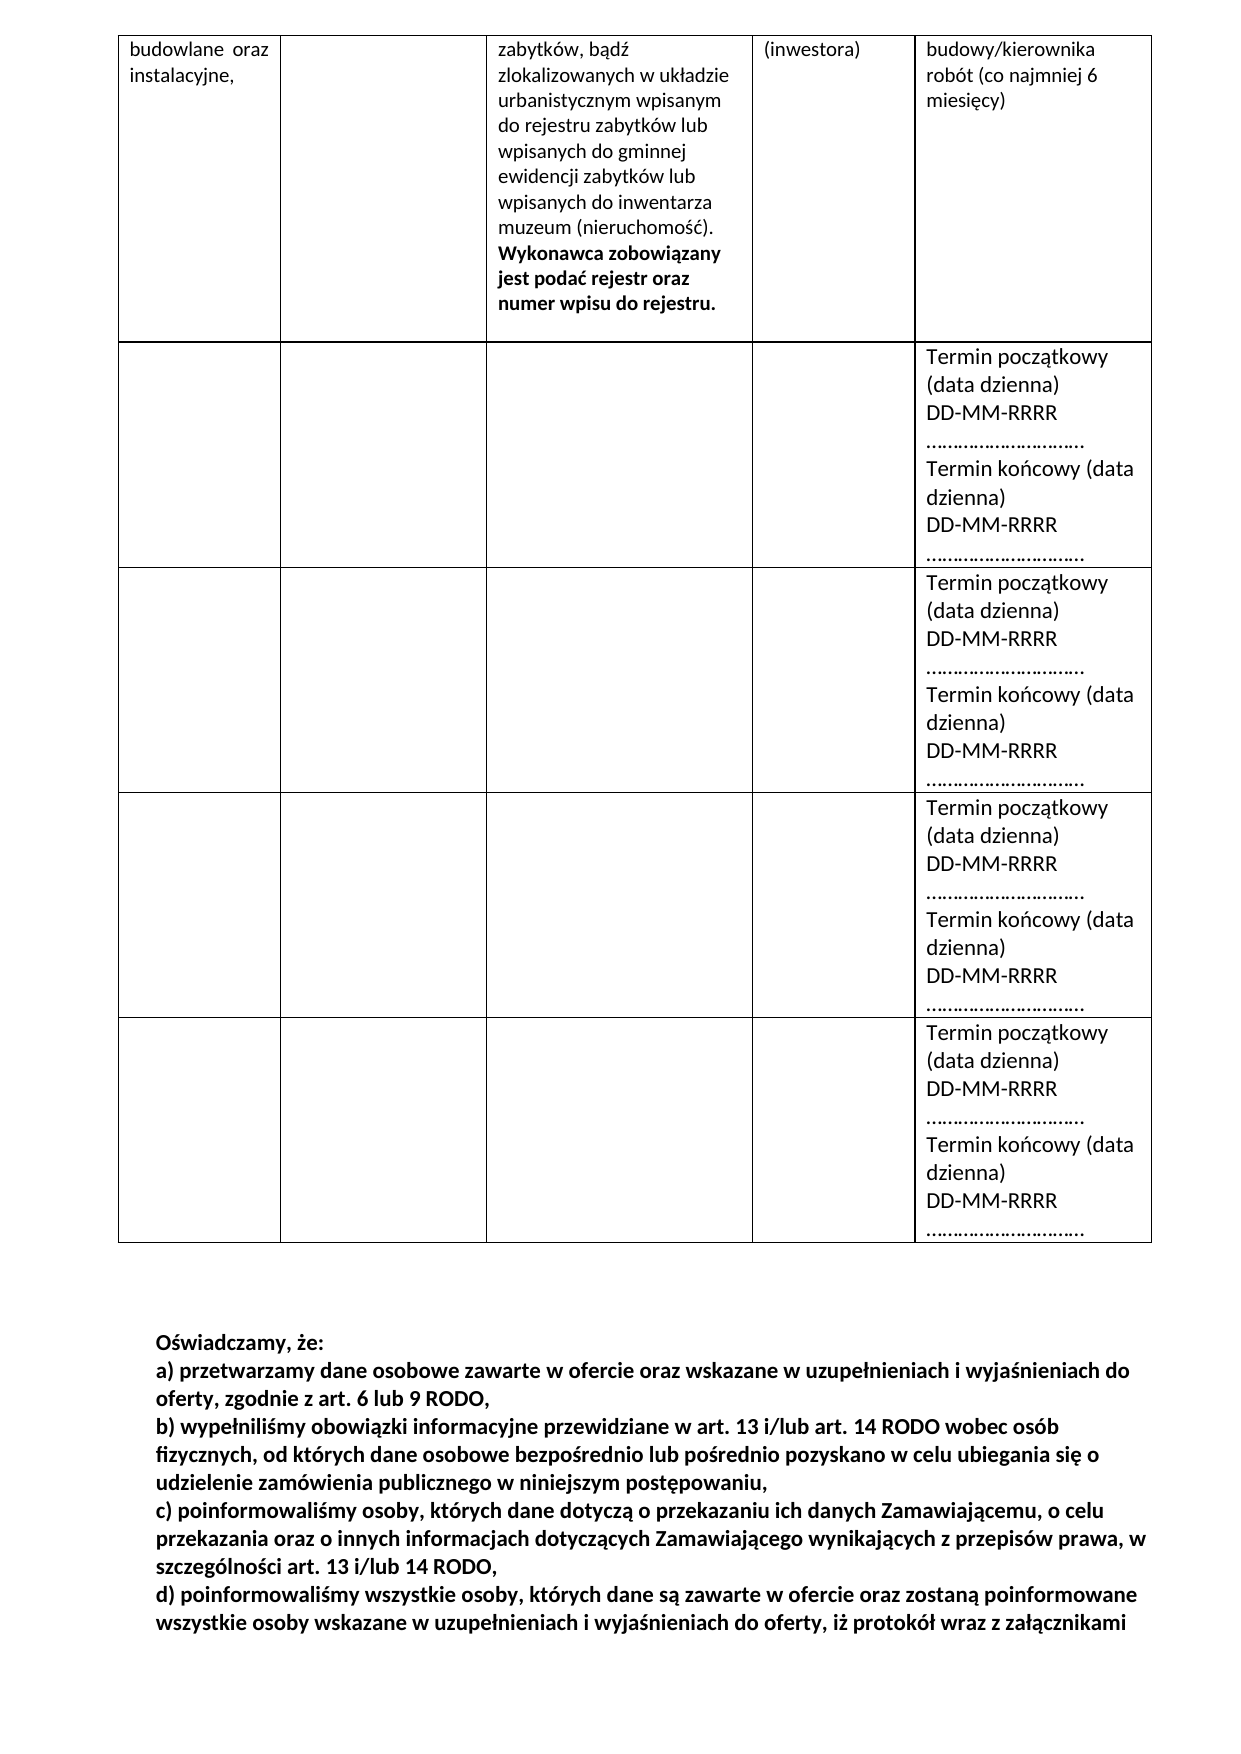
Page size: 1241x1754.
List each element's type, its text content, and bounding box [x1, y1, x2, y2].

table_cell Termin początkowy (data dzienna) DD-MM-RRRR ………………………… Termin końcowy (data dzienna) DD-MM-RRRR ………………………… [916, 1018, 1151, 1242]
table_cell Termin początkowy (data dzienna) DD-MM-RRRR ………………………… Termin końcowy (data dzienna) DD-MM-RRRR ………………………… [916, 793, 1151, 1017]
table_cell [281, 1018, 486, 1242]
text a) przetwarzamy dane osobowe zawarte w ofercie oraz wskazane w uzupełnieniach i wyjaśnieniach do oferty, zgodnie z art. 6 lub 9 RODO, [156, 1356, 1152, 1412]
table_cell [753, 343, 914, 567]
text Oświadczamy, że: [156, 1328, 1152, 1356]
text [156, 1580, 1152, 1636]
table_cell [119, 343, 280, 567]
table_cell [119, 1018, 280, 1242]
table_cell [487, 343, 752, 567]
table_cell [487, 1018, 752, 1242]
text b) wypełniliśmy obowiązki informacyjne przewidziane w art. 13 i/lub art. 14 RODO wobec osób fizycznych, od których dane osobowe bezpośrednio lub pośrednio pozyskano w celu ubiegania się o udzielenie zamówienia publicznego w niniejszym postępowaniu, [156, 1412, 1152, 1496]
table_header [753, 36, 914, 341]
table_cell [753, 1018, 914, 1242]
table_cell Termin początkowy (data dzienna) DD-MM-RRRR ………………………… Termin końcowy (data dzienna) DD-MM-RRRR ………………………… [916, 343, 1151, 567]
table_cell [281, 568, 486, 792]
table_cell [487, 793, 752, 1017]
table_cell [487, 568, 752, 792]
table_cell [753, 568, 914, 792]
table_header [119, 36, 280, 341]
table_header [281, 36, 486, 341]
text c) poinformowaliśmy osoby, których dane dotyczą o przekazaniu ich danych Zamawiającemu, o celu przekazania oraz o innych informacjach dotyczących Zamawiającego wynikających z przepisów prawa, w szczególności art. 13 i/lub 14 RODO, [156, 1496, 1152, 1580]
table_cell [119, 568, 280, 792]
table_cell Termin początkowy (data dzienna) DD-MM-RRRR ………………………… Termin końcowy (data dzienna) DD-MM-RRRR ………………………… [916, 568, 1151, 792]
table_cell [119, 793, 280, 1017]
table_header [487, 36, 752, 341]
table_cell [281, 793, 486, 1017]
table_cell [753, 793, 914, 1017]
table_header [916, 36, 1151, 341]
table_cell [281, 343, 486, 567]
